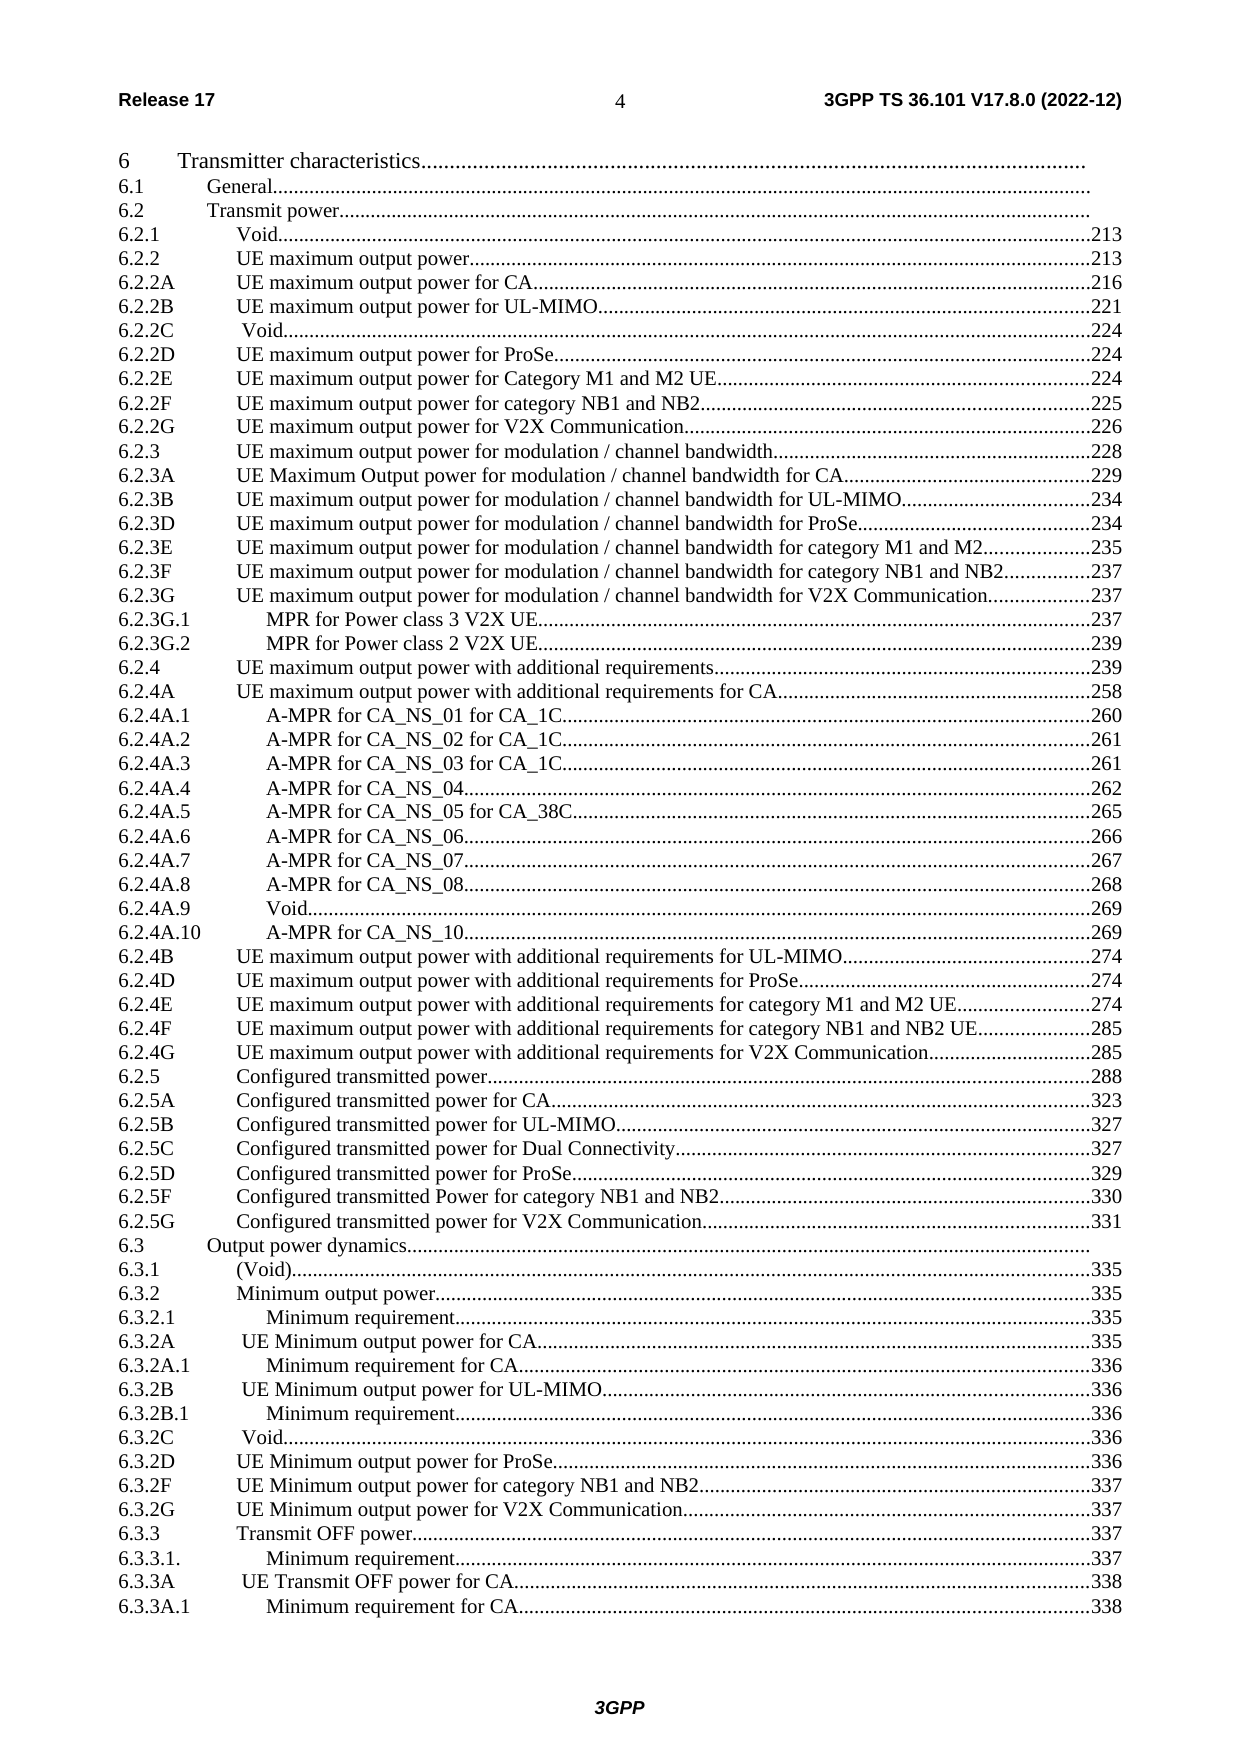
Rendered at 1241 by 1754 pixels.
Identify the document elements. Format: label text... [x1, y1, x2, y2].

text 6.3.3A UE Transmit OFF power for CA 338 [118, 1569, 1122, 1593]
text 6.2.3F UE maximum output power for modulation / channel bandwidth for category NB1 and NB2 237 [118, 559, 1122, 583]
text 6.2.4A.9 Void 269 [118, 896, 1122, 920]
text 6.2.2G UE maximum output power for V2X Communication 226 [118, 414, 1122, 438]
text 6.3.2B.1 Minimum requirement 336 [118, 1401, 1122, 1425]
text 6.2.4G UE maximum output power with additional requirements for V2X Communication 285 [118, 1040, 1122, 1064]
text 6.2.4A.8 A-MPR for CA_NS_08 268 [118, 872, 1122, 896]
text 6.2.3E UE maximum output power for modulation / channel bandwidth for category M1 and M2 235 [118, 535, 1122, 559]
text 6.3.2.1 Minimum requirement 335 [118, 1305, 1122, 1329]
text 6.2.1 Void 213 [118, 222, 1122, 246]
text 6 Transmitter characteristics 213 [118, 147, 1078, 174]
text 6.2.4A.3 A-MPR for CA_NS_03 for CA_1C 261 [118, 751, 1122, 775]
text 6.2.3D UE maximum output power for modulation / channel bandwidth for ProSe 234 [118, 511, 1122, 535]
text 6.3 Output power dynamics 335 [118, 1233, 1078, 1257]
text 6.3.1 (Void) 335 [118, 1257, 1122, 1281]
text 6.2.5B Configured transmitted power for UL-MIMO 327 [118, 1112, 1122, 1136]
text 6.3.2G UE Minimum output power for V2X Communication 337 [118, 1497, 1122, 1521]
text 6.2.2B UE maximum output power for UL-MIMO 221 [118, 294, 1122, 318]
text 6.2.4A.1 A-MPR for CA_NS_01 for CA_1C 260 [118, 703, 1122, 727]
text 6.3.2B UE Minimum output power for UL-MIMO 336 [118, 1377, 1122, 1401]
text 6.2.3A UE Maximum Output power for modulation / channel bandwidth for CA 229 [118, 463, 1122, 487]
text 6.2.4A.6 A-MPR for CA_NS_06 266 [118, 823, 1122, 848]
text 6.3.2A.1 Minimum requirement for CA 336 [118, 1353, 1122, 1377]
text 6.3.2A UE Minimum output power for CA 335 [118, 1329, 1122, 1353]
text 6.2.4A.10 A-MPR for CA_NS_10 269 [118, 920, 1122, 944]
text 6.2.4A.2 A-MPR for CA_NS_02 for CA_1C 261 [118, 727, 1122, 751]
text 6.3.3 Transmit OFF power 337 [118, 1521, 1122, 1545]
text 6.2.2F UE maximum output power for category NB1 and NB2 225 [118, 390, 1122, 414]
text 6.2.4D UE maximum output power with additional requirements for ProSe 274 [118, 968, 1122, 992]
text 6.2.2A UE maximum output power for CA 216 [118, 270, 1122, 294]
text 6.2.5G Configured transmitted power for V2X Communication 331 [118, 1208, 1122, 1233]
text 6.2.4F UE maximum output power with additional requirements for category NB1 and NB2 UE 285 [118, 1016, 1122, 1040]
text 6.2.4E UE maximum output power with additional requirements for category M1 and M2 UE 274 [118, 992, 1122, 1016]
text 6.2.3 UE maximum output power for modulation / channel bandwidth 228 [118, 438, 1122, 463]
text 6.2.4A.4 A-MPR for CA_NS_04 262 [118, 775, 1122, 799]
text 6.3.2F UE Minimum output power for category NB1 and NB2 337 [118, 1473, 1122, 1497]
text 6.2.4B UE maximum output power with additional requirements for UL-MIMO 274 [118, 944, 1122, 968]
text 6.2.4A UE maximum output power with additional requirements for CA 258 [118, 679, 1122, 703]
text 6.2.4A.7 A-MPR for CA_NS_07 267 [118, 848, 1122, 872]
text 6.2 Transmit power 213 [118, 198, 1078, 222]
text 6.2.2 UE maximum output power 213 [118, 246, 1122, 270]
text 6.3.3A.1 Minimum requirement for CA 338 [118, 1593, 1122, 1618]
text 6.2.3G.1 MPR for Power class 3 V2X UE 237 [118, 607, 1122, 631]
text 6.2.4 UE maximum output power with additional requirements 239 [118, 655, 1122, 679]
text 6.3.2C Void 336 [118, 1425, 1122, 1449]
text 6.2.5A Configured transmitted power for CA 323 [118, 1088, 1122, 1112]
text 6.2.2E UE maximum output power for Category M1 and M2 UE 224 [118, 366, 1122, 390]
text 6.2.5D Configured transmitted power for ProSe 329 [118, 1160, 1122, 1184]
text 6.2.2D UE maximum output power for ProSe 224 [118, 342, 1122, 366]
text 6.2.5 Configured transmitted power 288 [118, 1064, 1122, 1088]
text 6.1 General 213 [118, 174, 1078, 198]
text 6.2.3B UE maximum output power for modulation / channel bandwidth for UL-MIMO 234 [118, 487, 1122, 511]
text 6.3.2 Minimum output power 335 [118, 1281, 1122, 1305]
text 6.3.2D UE Minimum output power for ProSe 336 [118, 1449, 1122, 1473]
text 6.2.2C Void 224 [118, 318, 1122, 342]
text 6.3.3.1. Minimum requirement 337 [118, 1545, 1122, 1569]
text 6.2.5C Configured transmitted power for Dual Connectivity 327 [118, 1136, 1122, 1160]
text 6.2.5F Configured transmitted Power for category NB1 and NB2 330 [118, 1184, 1122, 1208]
text 6.2.3G.2 MPR for Power class 2 V2X UE 239 [118, 631, 1122, 655]
text 6.2.4A.5 A-MPR for CA_NS_05 for CA_38C 265 [118, 799, 1122, 823]
text 6.2.3G UE maximum output power for modulation / channel bandwidth for V2X Communication 237 [118, 583, 1122, 607]
